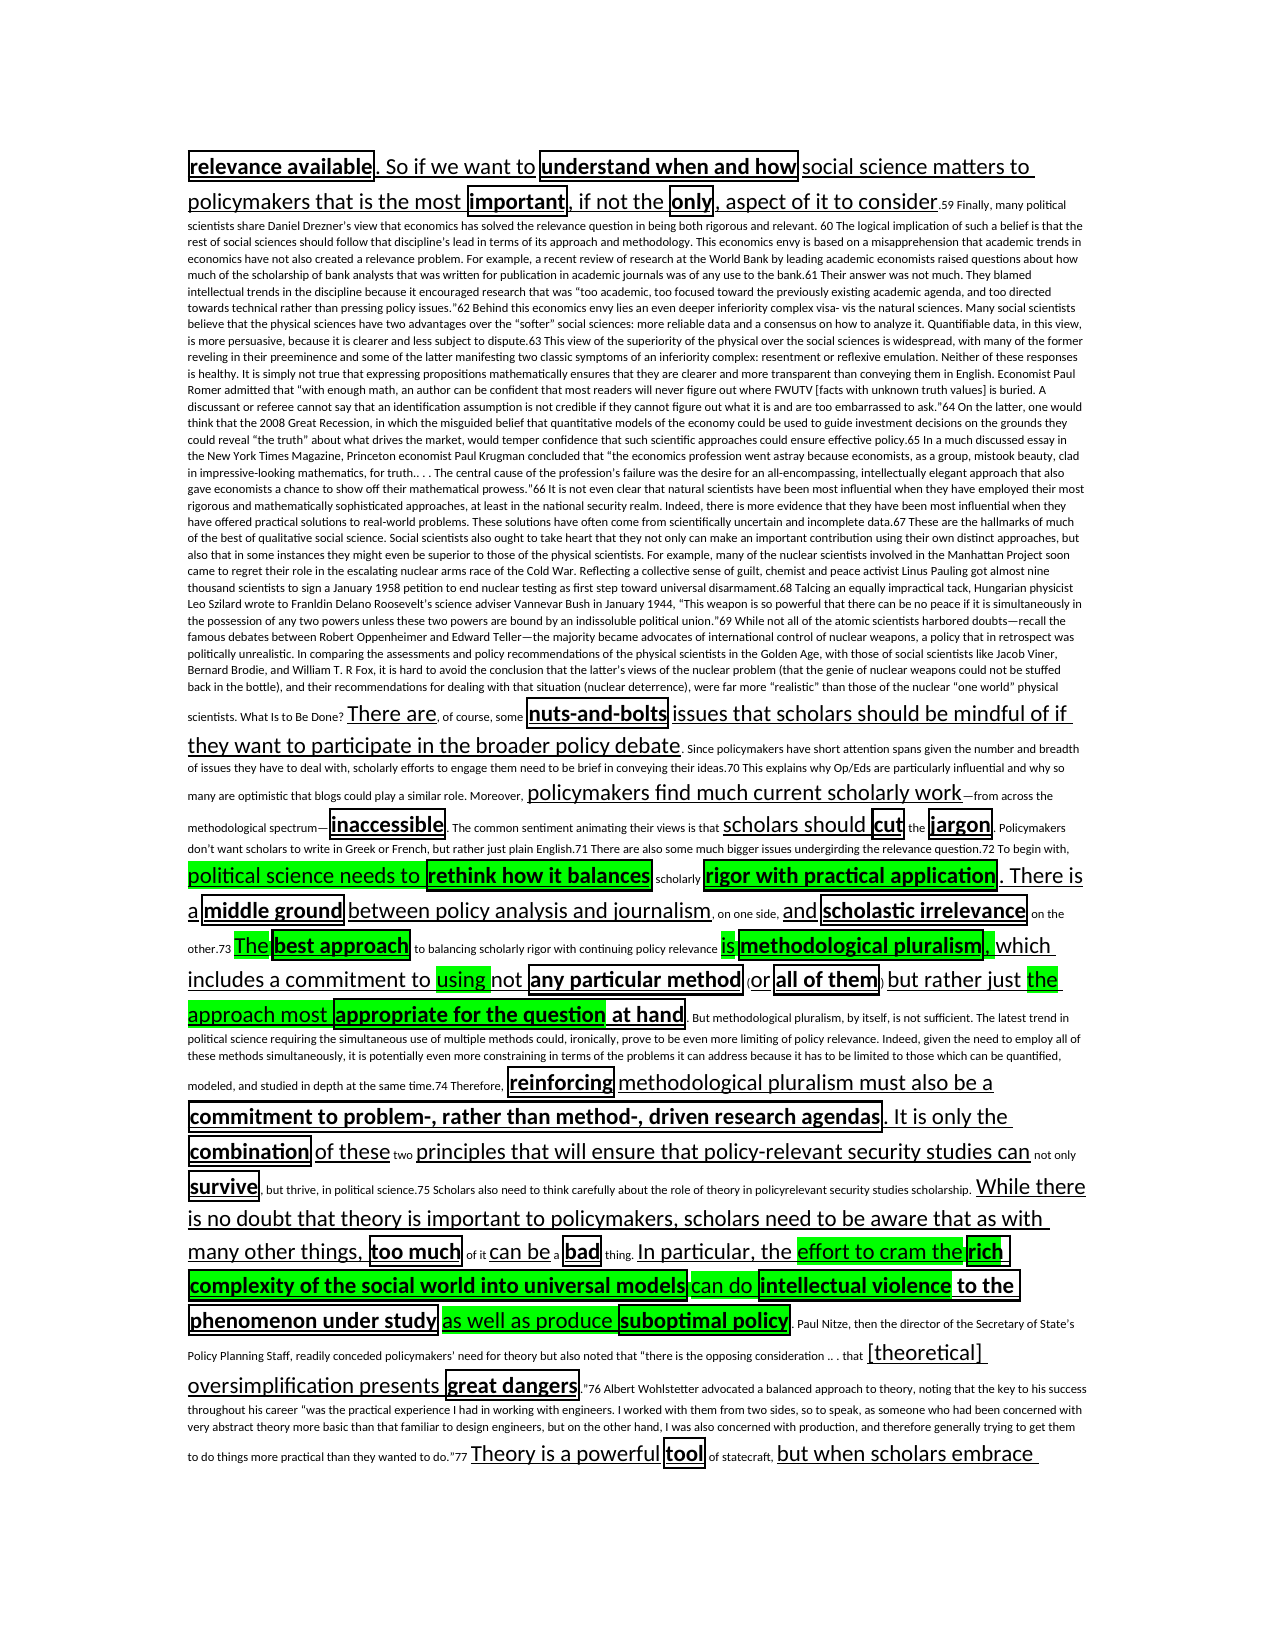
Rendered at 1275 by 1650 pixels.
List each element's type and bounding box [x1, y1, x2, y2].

text [187, 150, 1087, 1469]
